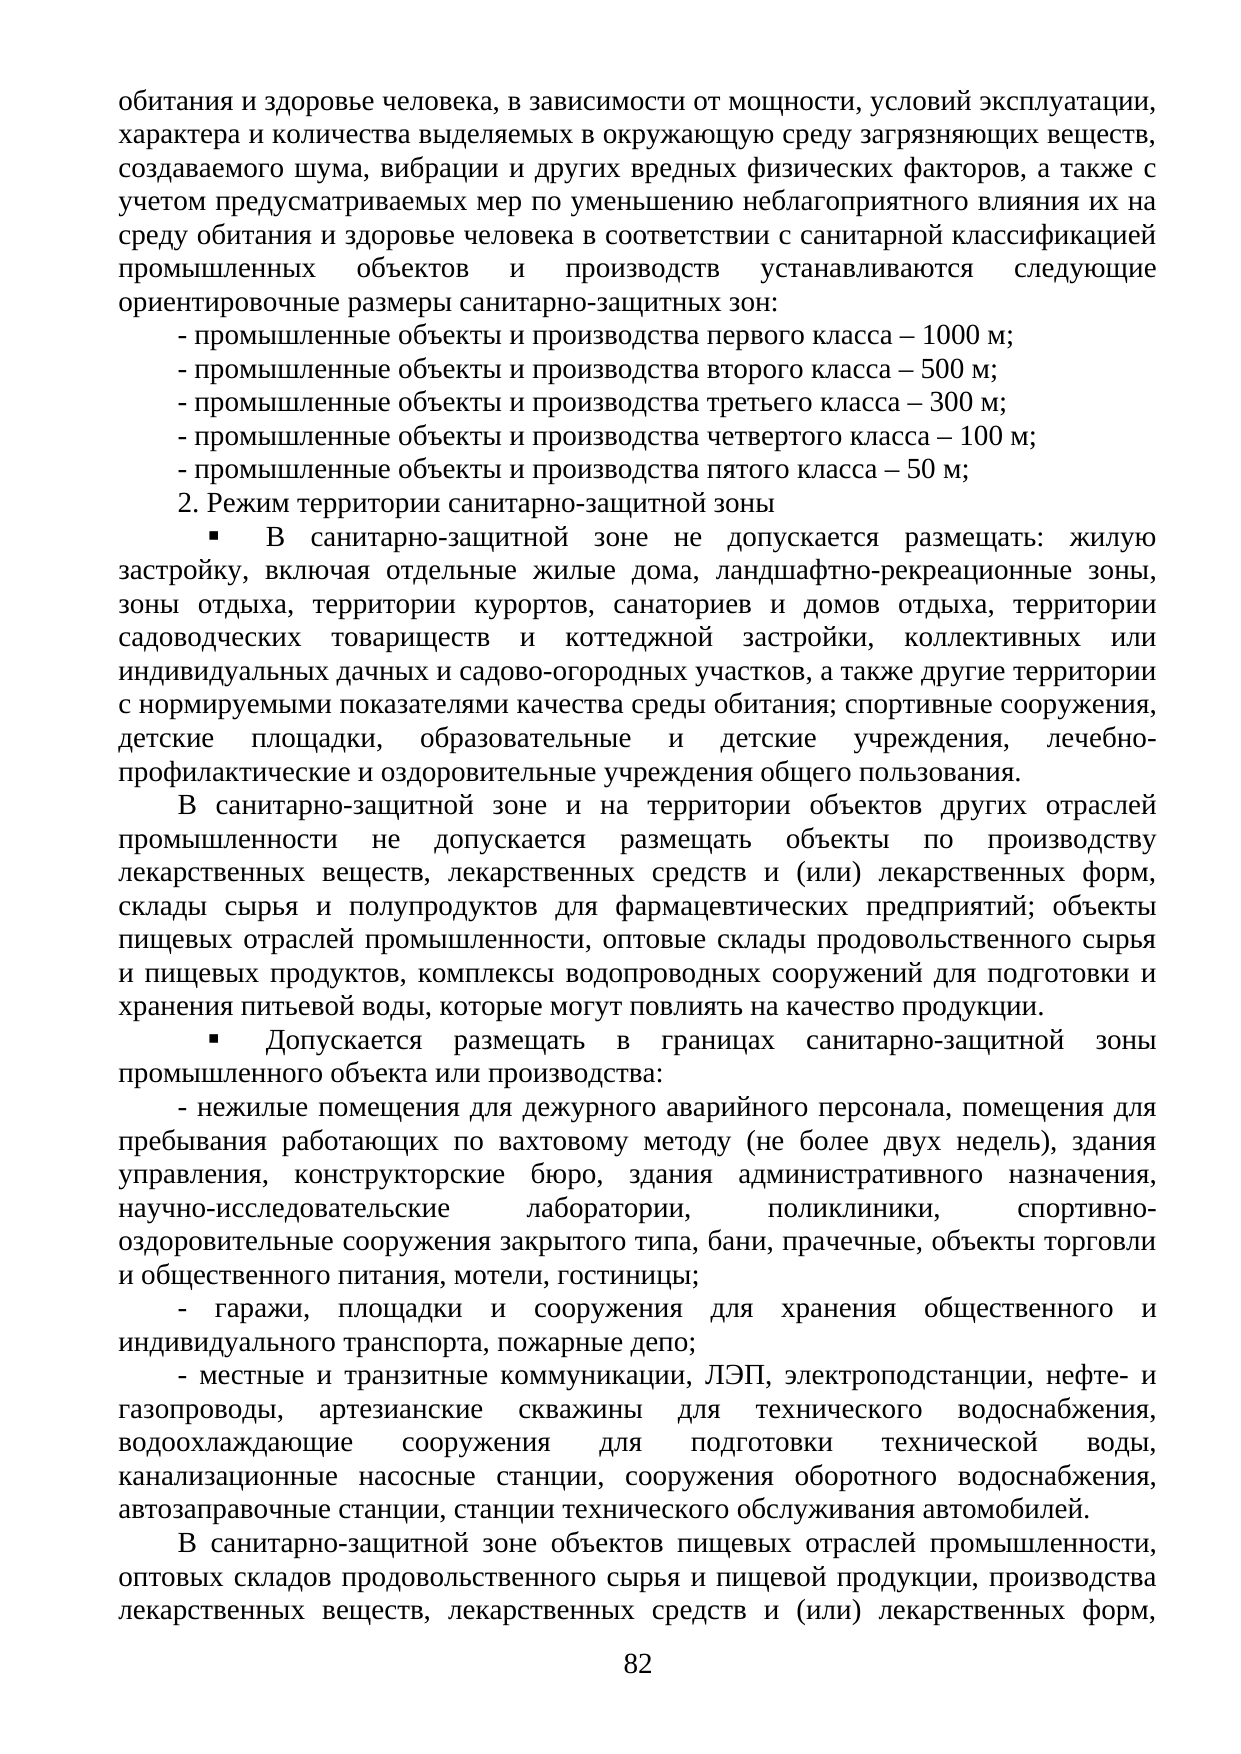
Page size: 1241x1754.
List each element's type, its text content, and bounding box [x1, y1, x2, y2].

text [118, 1525, 1157, 1626]
text В санитарно-защитной зоне и на территории объектов других отраслей промышленности не допускается размещать объекты по производству лекарственных веществ, лекарственных средств и (или) лекарственных форм, склады сырья и полупродуктов для фармацевтических предприятий; объекты пищевых отраслей промышленности, оптовые склады продовольственного сырья и пищевых продуктов, комплексы водопроводных сооружений для подготовки и хранения питьевой воды, которые могут повлиять на качество продукции. [118, 787, 1157, 1022]
list В санитарно-защитной зоне не допускается размещать: жилую застройку, включая отдельные жилые дома, ландшафтно-рекреационные зоны, зоны отдыха, территории курортов, санаториев и домов отдыха, территории садоводческих товариществ и коттеджной застройки, коллективных или индивидуальных дачных и садово-огородных участков, а также другие территории с нормируемыми показателями качества среды обитания; спортивные сооружения, детские площадки, образовательные и детские учреждения, лечебно-профилактические и оздоровительные учреждения общего пользования. [118, 519, 1157, 787]
text - местные и транзитные коммуникации, ЛЭП, электроподстанции, нефте- и газопроводы, артезианские скважины для технического водоснабжения, водоохлаждающие сооружения для подготовки технической воды, канализационные насосные станции, сооружения оборотного водоснабжения, автозаправочные станции, станции технического обслуживания автомобилей. [118, 1357, 1157, 1525]
text - промышленные объекты и производства третьего класса – 300 м; [118, 384, 1157, 418]
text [118, 83, 1157, 317]
text - промышленные объекты и производства пятого класса – 50 м; [118, 452, 1157, 485]
list Допускается размещать в границах санитарно-защитной зоны промышленного объекта или производства: [118, 1022, 1157, 1089]
text - гаражи, площадки и сооружения для хранения общественного и индивидуального транспорта, пожарные депо; [118, 1290, 1157, 1357]
text 2. Режим территории санитарно-защитной зоны [118, 485, 1157, 519]
text - промышленные объекты и производства первого класса – 1000 м; [118, 317, 1157, 351]
text - нежилые помещения для дежурного аварийного персонала, помещения для пребывания работающих по вахтовому методу (не более двух недель), здания управления, конструкторские бюро, здания административного назначения, научно-исследовательские лаборатории, поликлиники, спортивно-оздоровительные сооружения закрытого типа, бани, прачечные, объекты торговли и общественного питания, мотели, гостиницы; [118, 1089, 1157, 1290]
text - промышленные объекты и производства второго класса – 500 м; [118, 351, 1157, 384]
text - промышленные объекты и производства четвертого класса – 100 м; [118, 418, 1157, 452]
